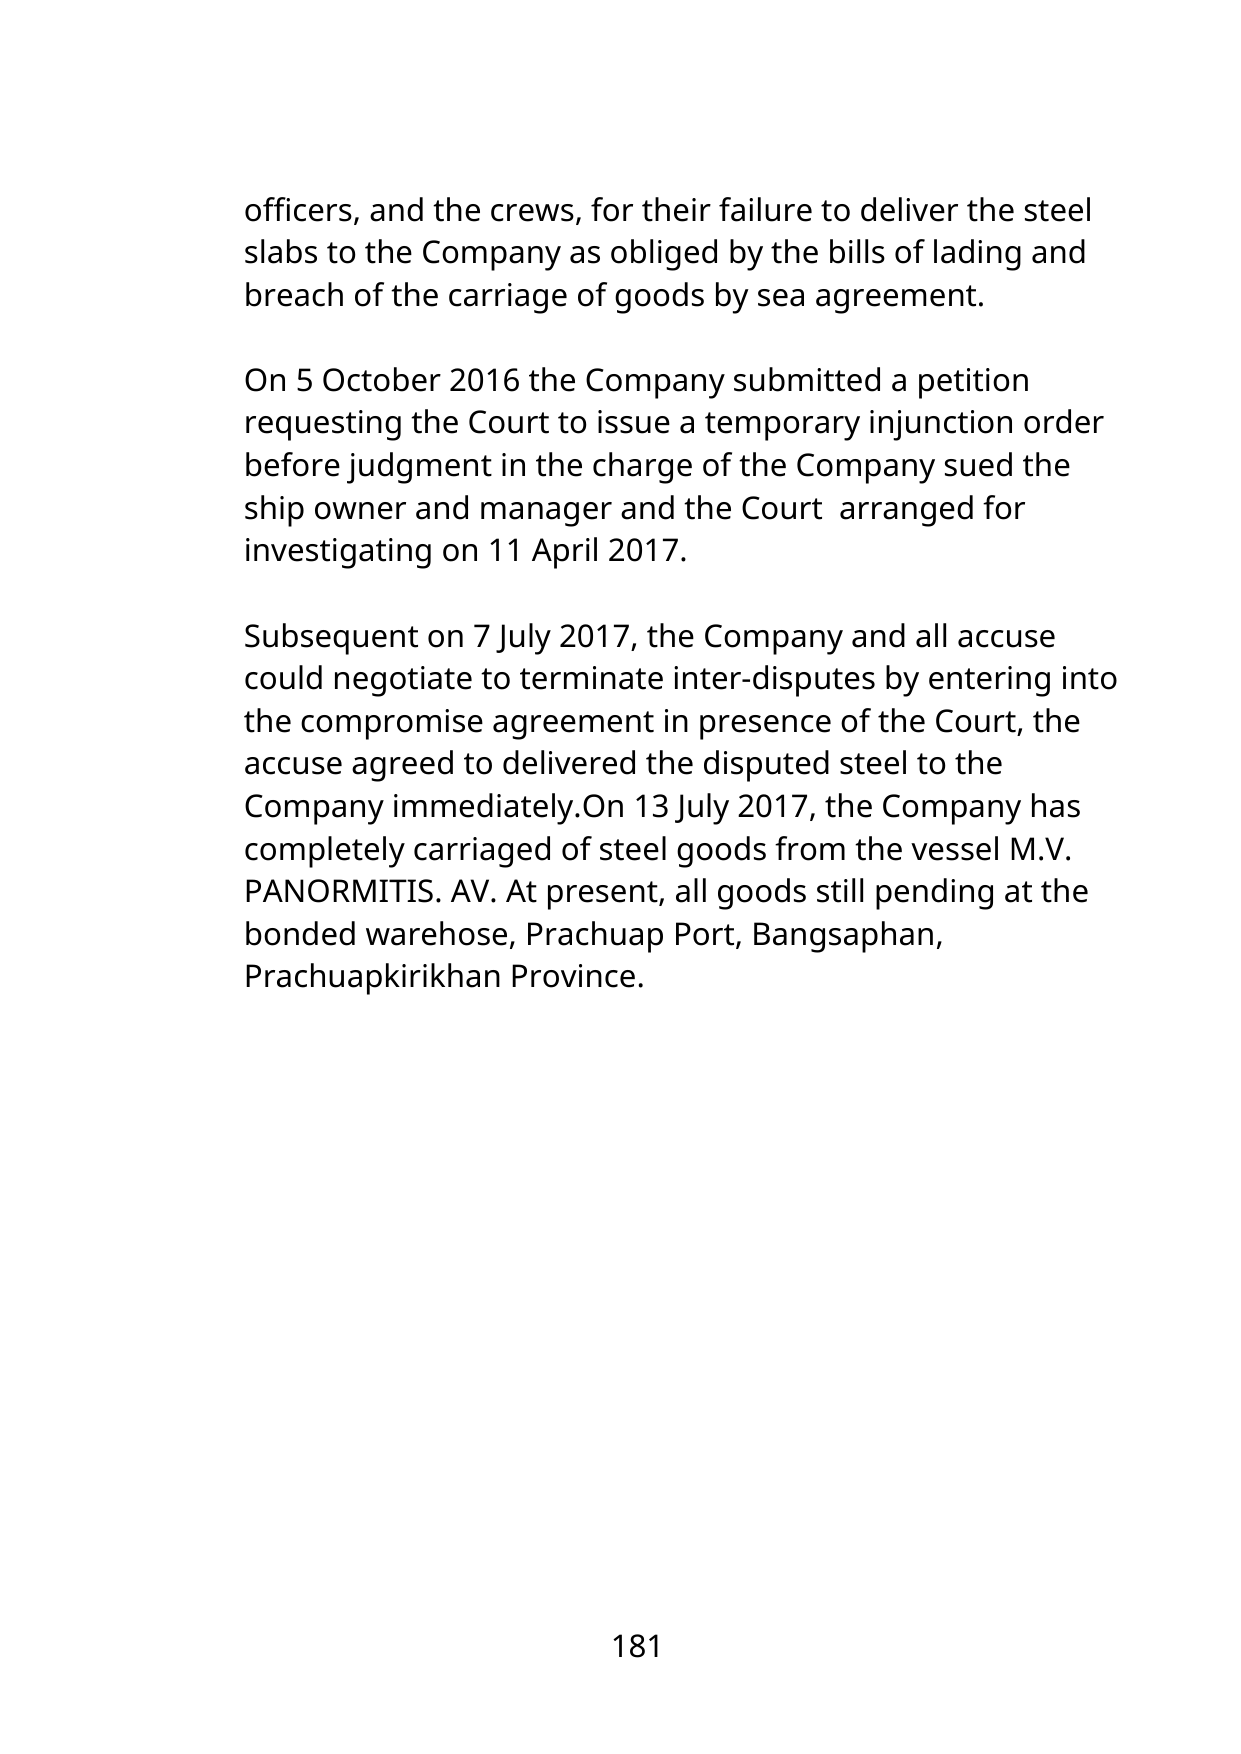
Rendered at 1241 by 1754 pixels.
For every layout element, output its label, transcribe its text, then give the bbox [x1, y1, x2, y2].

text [244, 187, 1125, 315]
text Subsequent on 7 July 2017, the Company and all accuse could negotiate to terminate inter-disputes by entering into the compromise agreement in presence of the Court, the accuse agreed to delivered the disputed steel to the Company immediately.On 13 July 2017, the Company has completely carriaged of steel goods from the vessel M.V. PANORMITIS. AV. At present, all goods still pending at the bonded warehose, Prachuap Port, Bangsaphan, Prachuapkirikhan Province. [244, 613, 1125, 997]
text On 5 October 2016 the Company submitted a petition requesting the Court to issue a temporary injunction order before judgment in the charge of the Company sued the ship owner and manager and the Court arranged for investigating on 11 April 2017. [244, 358, 1125, 571]
